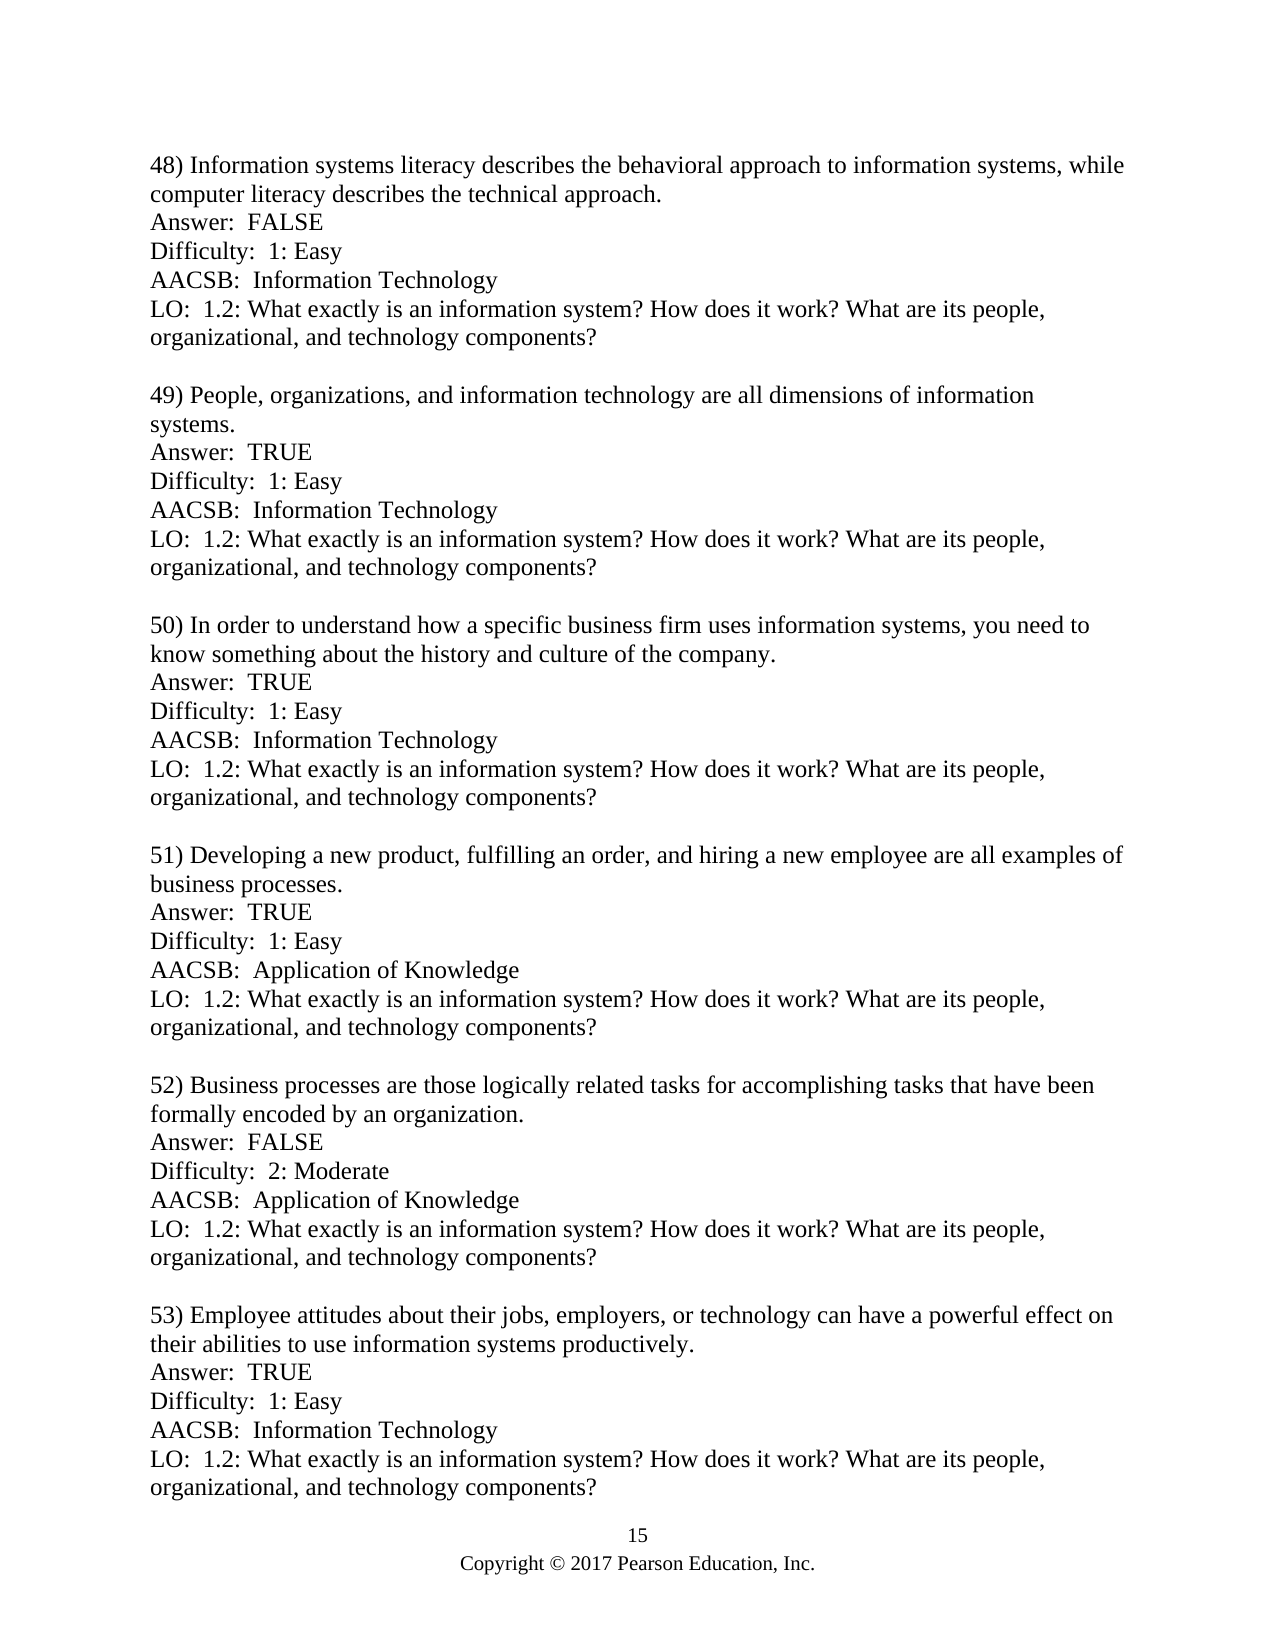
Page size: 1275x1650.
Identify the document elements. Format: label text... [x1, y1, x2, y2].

text 50) In order to understand how a specific business firm uses information systems, you need to know something about the history and culture of the company. [150, 610, 1125, 667]
text Answer: FALSE [150, 1127, 1125, 1156]
text AACSB: Information Technology [150, 265, 1125, 294]
text Difficulty: 1: Easy [150, 466, 1125, 495]
text AACSB: Information Technology [150, 1415, 1125, 1444]
text AACSB: Application of Knowledge [150, 1185, 1125, 1214]
text LO: 1.2: What exactly is an information system? How does it work? What are its people, organizational, and technology components? [150, 1214, 1125, 1271]
text LO: 1.2: What exactly is an information system? How does it work? What are its people, organizational, and technology components? [150, 524, 1125, 581]
text Answer: TRUE [150, 667, 1125, 696]
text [150, 1444, 1125, 1501]
text LO: 1.2: What exactly is an information system? How does it work? What are its people, organizational, and technology components? [150, 754, 1125, 811]
text AACSB: Application of Knowledge [150, 955, 1125, 984]
text Answer: TRUE [150, 897, 1125, 926]
text 49) People, organizations, and information technology are all dimensions of information systems. [150, 380, 1125, 437]
text LO: 1.2: What exactly is an information system? How does it work? What are its people, organizational, and technology components? [150, 294, 1125, 351]
text Answer: TRUE [150, 1357, 1125, 1386]
text 51) Developing a new product, fulfilling an order, and hiring a new employee are all examples of business processes. [150, 840, 1125, 897]
text Difficulty: 1: Easy [150, 926, 1125, 955]
text 53) Employee attitudes about their jobs, employers, or technology can have a powerful effect on their abilities to use information systems productively. [150, 1300, 1125, 1357]
text 52) Business processes are those logically related tasks for accomplishing tasks that have been formally encoded by an organization. [150, 1070, 1125, 1127]
text Answer: FALSE [150, 207, 1125, 236]
text AACSB: Information Technology [150, 725, 1125, 754]
text AACSB: Information Technology [150, 495, 1125, 524]
text Answer: TRUE [150, 437, 1125, 466]
text Difficulty: 2: Moderate [150, 1156, 1125, 1185]
text LO: 1.2: What exactly is an information system? How does it work? What are its people, organizational, and technology components? [150, 984, 1125, 1041]
text Difficulty: 1: Easy [150, 1386, 1125, 1415]
text 48) Information systems literacy describes the behavioral approach to information systems, while computer literacy describes the technical approach. [150, 150, 1125, 207]
text Difficulty: 1: Easy [150, 236, 1125, 265]
text Difficulty: 1: Easy [150, 696, 1125, 725]
